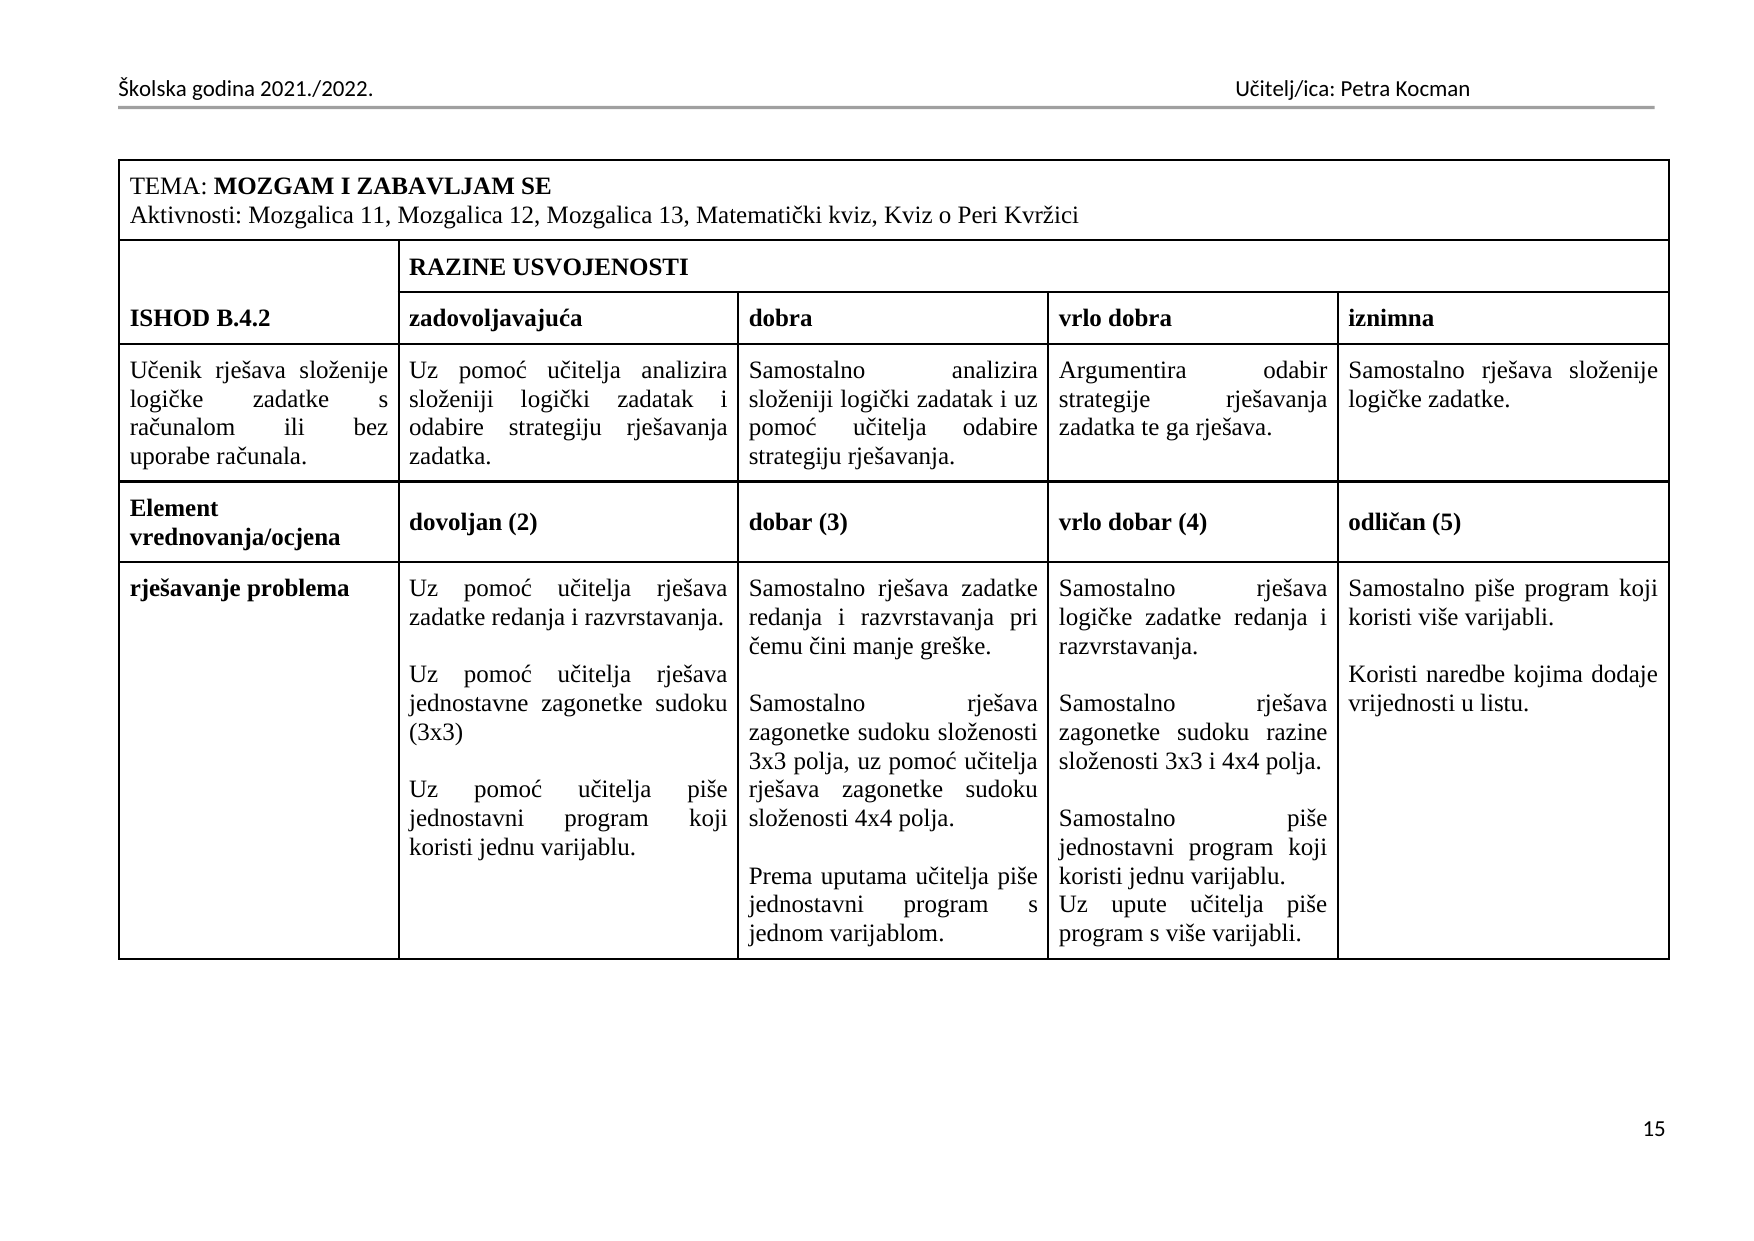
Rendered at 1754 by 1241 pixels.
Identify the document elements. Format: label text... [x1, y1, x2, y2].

table_cell Element vrednovanja/ocjena [120, 483, 398, 561]
table_cell dobar (3) [739, 483, 1047, 561]
table_cell dovoljan (2) [400, 483, 737, 561]
table_cell Samostalno analizira složeniji logički zadatak i uz pomoć učitelja odabire strategiju rješavanja. [739, 345, 1047, 480]
table_header TEMA: MOZGAM I ZABAVLJAM SE Aktivnosti: Mozgalica 11, Mozgalica 12, Mozgalica 13, Matematički kviz, Kviz o Peri Kvržici [120, 161, 1668, 239]
table_cell odličan (5) [1339, 483, 1668, 561]
table_cell RAZINE USVOJENOSTI [400, 241, 1668, 291]
table_cell ISHOD B.4.2 [120, 241, 398, 342]
table_cell rješavanje problema [120, 563, 398, 957]
table_cell Učenik rješava složenije logičke zadatke s računalom ili bez uporabe računala. [120, 345, 398, 480]
table_cell vrlo dobar (4) [1049, 483, 1337, 561]
table_cell Samostalno piše program koji koristi više varijabli. Koristi naredbe kojima dodaje vrijednosti u listu. [1339, 563, 1668, 957]
table_cell Argumentira odabir strategije rješavanja zadatka te ga rješava. [1049, 345, 1337, 480]
table_cell vrlo dobra [1049, 293, 1337, 342]
table_cell Samostalno rješava zadatke redanja i razvrstavanja pri čemu čini manje greške. Samostalno rješava zagonetke sudoku složenosti 3x3 polja, uz pomoć učitelja rješava zagonetke sudoku složenosti 4x4 polja. Prema uputama učitelja piše jednostavni program s jednom varijablom. [739, 563, 1047, 957]
table_cell Uz pomoć učitelja rješava zadatke redanja i razvrstavanja. Uz pomoć učitelja rješava jednostavne zagonetke sudoku (3x3) Uz pomoć učitelja piše jednostavni program koji koristi jednu varijablu. [400, 563, 737, 957]
table_cell Samostalno rješava složenije logičke zadatke. [1339, 345, 1668, 480]
table_cell Uz pomoć učitelja analizira složeniji logički zadatak i odabire strategiju rješavanja zadatka. [400, 345, 737, 480]
table_cell dobra [739, 293, 1047, 342]
table_cell Samostalno rješava logičke zadatke redanja i razvrstavanja. Samostalno rješava zagonetke sudoku razine složenosti 3x3 i 4x4 polja. Samostalno piše jednostavni program koji koristi jednu varijablu. Uz upute učitelja piše program s više varijabli. [1049, 563, 1337, 957]
table_cell iznimna [1339, 293, 1668, 342]
table_cell zadovoljavajuća [400, 293, 737, 342]
